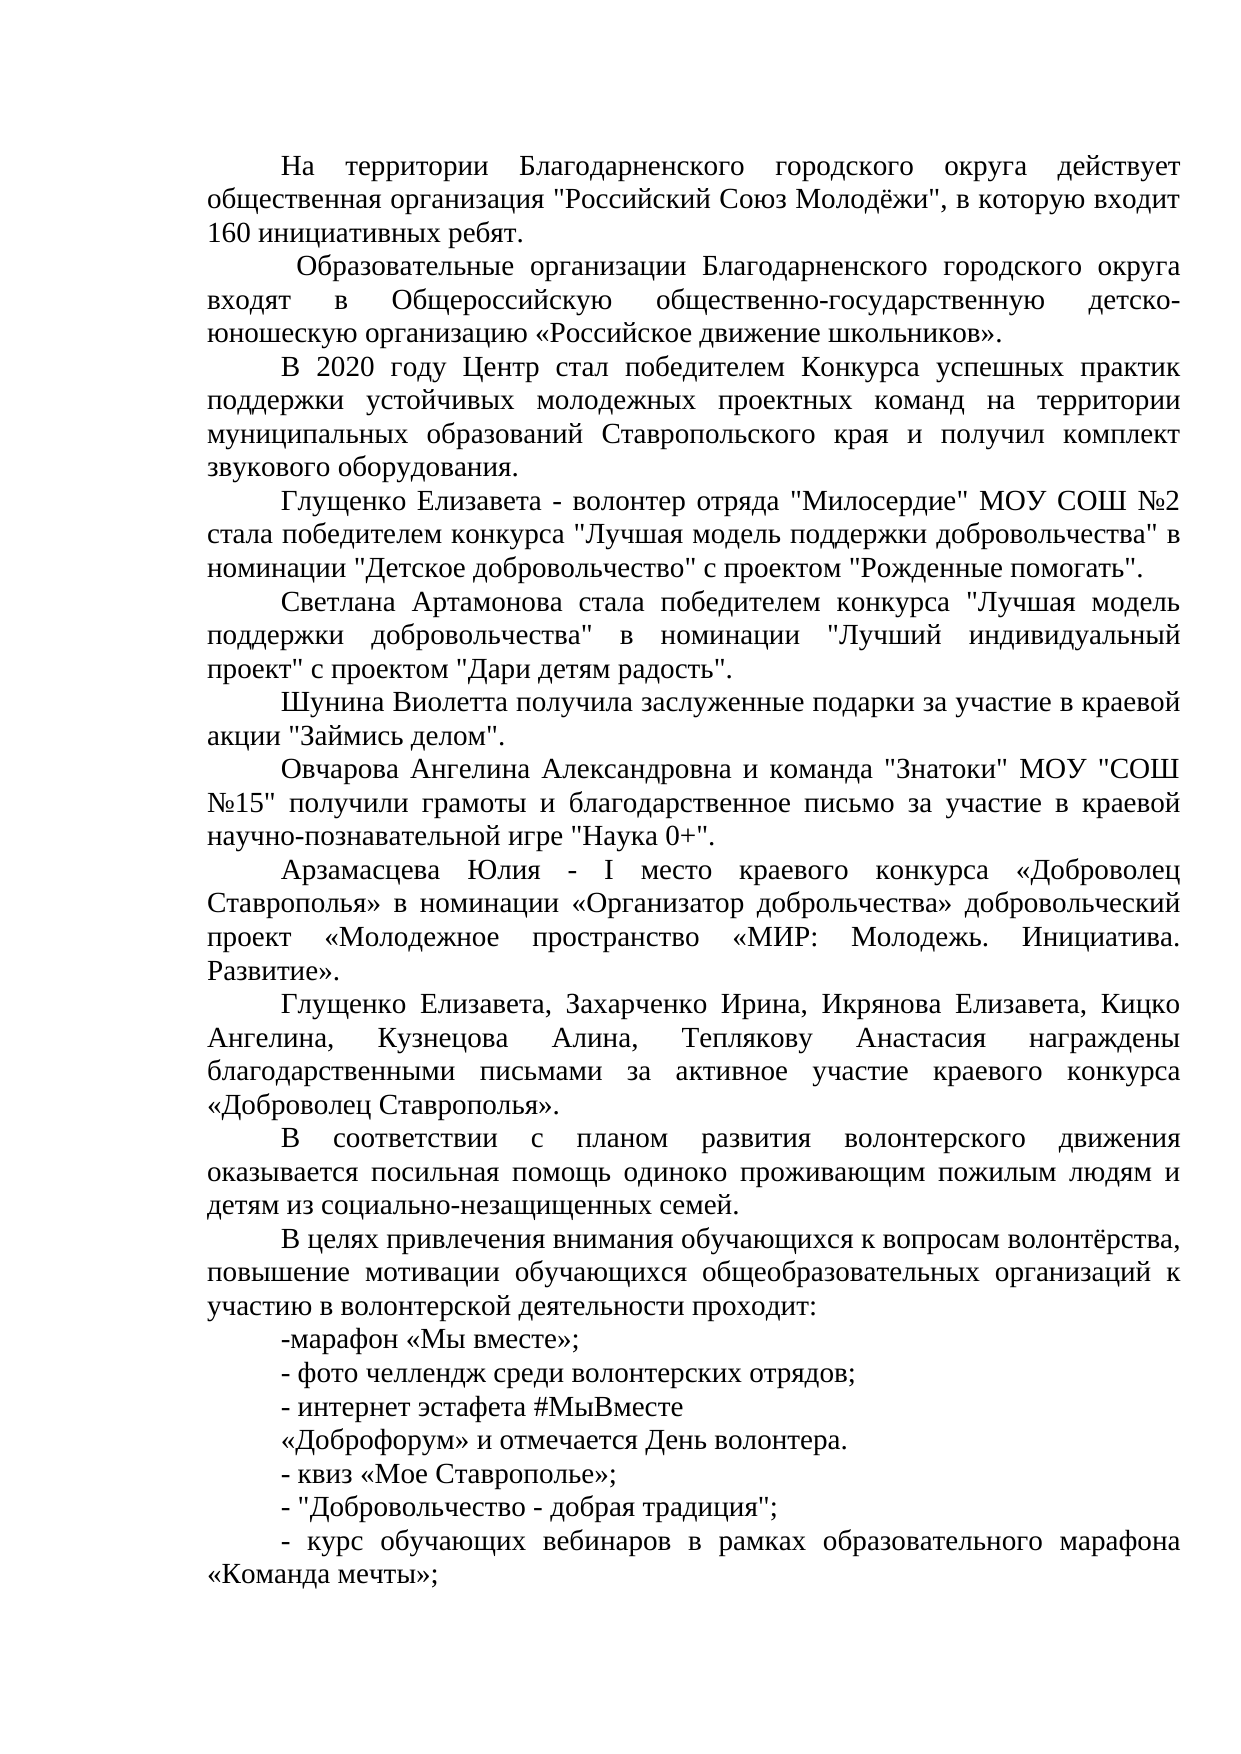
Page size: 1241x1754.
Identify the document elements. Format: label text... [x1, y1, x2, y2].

text Арзамасцева Юлия - I место краевого конкурса «Доброволец Ставрополья» в номинации «Организатор доброльчества» добровольческий проект «Молодежное пространство «МИР: Молодежь. Инициатива. Развитие». [207, 852, 1181, 986]
text Шунина Виолетта получила заслуженные подарки за участие в краевой акции "Займись делом". [207, 684, 1181, 751]
text В целях привлечения внимания обучающихся к вопросам волонтёрства, повышение мотивации обучающихся общеобразовательных организаций к участию в волонтерской деятельности проходит: [207, 1221, 1181, 1322]
text Образовательные организации Благодарненского городского округа входят в Общероссийскую общественно-государственную детско-юношескую организацию «Российское движение школьников». [207, 248, 1181, 349]
text - фото челлендж среди волонтерских отрядов; [207, 1355, 1181, 1389]
text - квиз «Мое Ставрополье»; [207, 1456, 1181, 1489]
text - интернет эстафета #МыВместе [207, 1389, 1181, 1422]
text -марафон «Мы вместе»; [207, 1322, 1181, 1355]
text Светлана Артамонова стала победителем конкурса "Лучшая модель поддержки добровольчества" в номинации "Лучший индивидуальный проект" с проектом "Дари детям радость". [207, 584, 1181, 684]
text В соответствии с планом развития волонтерского движения оказывается посильная помощь одиноко проживающим пожилым людям и детям из социально-незащищенных семей. [207, 1120, 1181, 1221]
text На территории Благодарненского городского округа действует общественная организация "Российский Союз Молодёжи", в которую входит 160 инициативных ребят. [207, 148, 1181, 248]
text Овчарова Ангелина Александровна и команда "Знатоки" МОУ "СОШ №15" получили грамоты и благодарственное письмо за участие в краевой научно-познавательной игре "Наука 0+". [207, 751, 1181, 852]
text В 2020 году Центр стал победителем Конкурса успешных практик поддержки устойчивых молодежных проектных команд на территории муниципальных образований Ставропольского края и получил комплект звукового оборудования. [207, 349, 1181, 483]
text «Доброфорум» и отмечается День волонтера. [207, 1422, 1181, 1456]
text Глущенко Елизавета - волонтер отряда "Милосердие" МОУ СОШ №2 стала победителем конкурса "Лучшая модель поддержки добровольчества" в номинации "Детское добровольчество" с проектом "Рожденные помогать". [207, 483, 1181, 584]
text Глущенко Елизавета, Захарченко Ирина, Икрянова Елизавета, Кицко Ангелина, Кузнецова Алина, Теплякову Анастасия награждены благодарственными письмами за активное участие краевого конкурса «Доброволец Ставрополья». [207, 986, 1181, 1120]
text - курс обучающих вебинаров в рамках образовательного марафона «Команда мечты»; [207, 1523, 1181, 1590]
text - "Добровольчество - добрая традиция"; [207, 1489, 1181, 1523]
